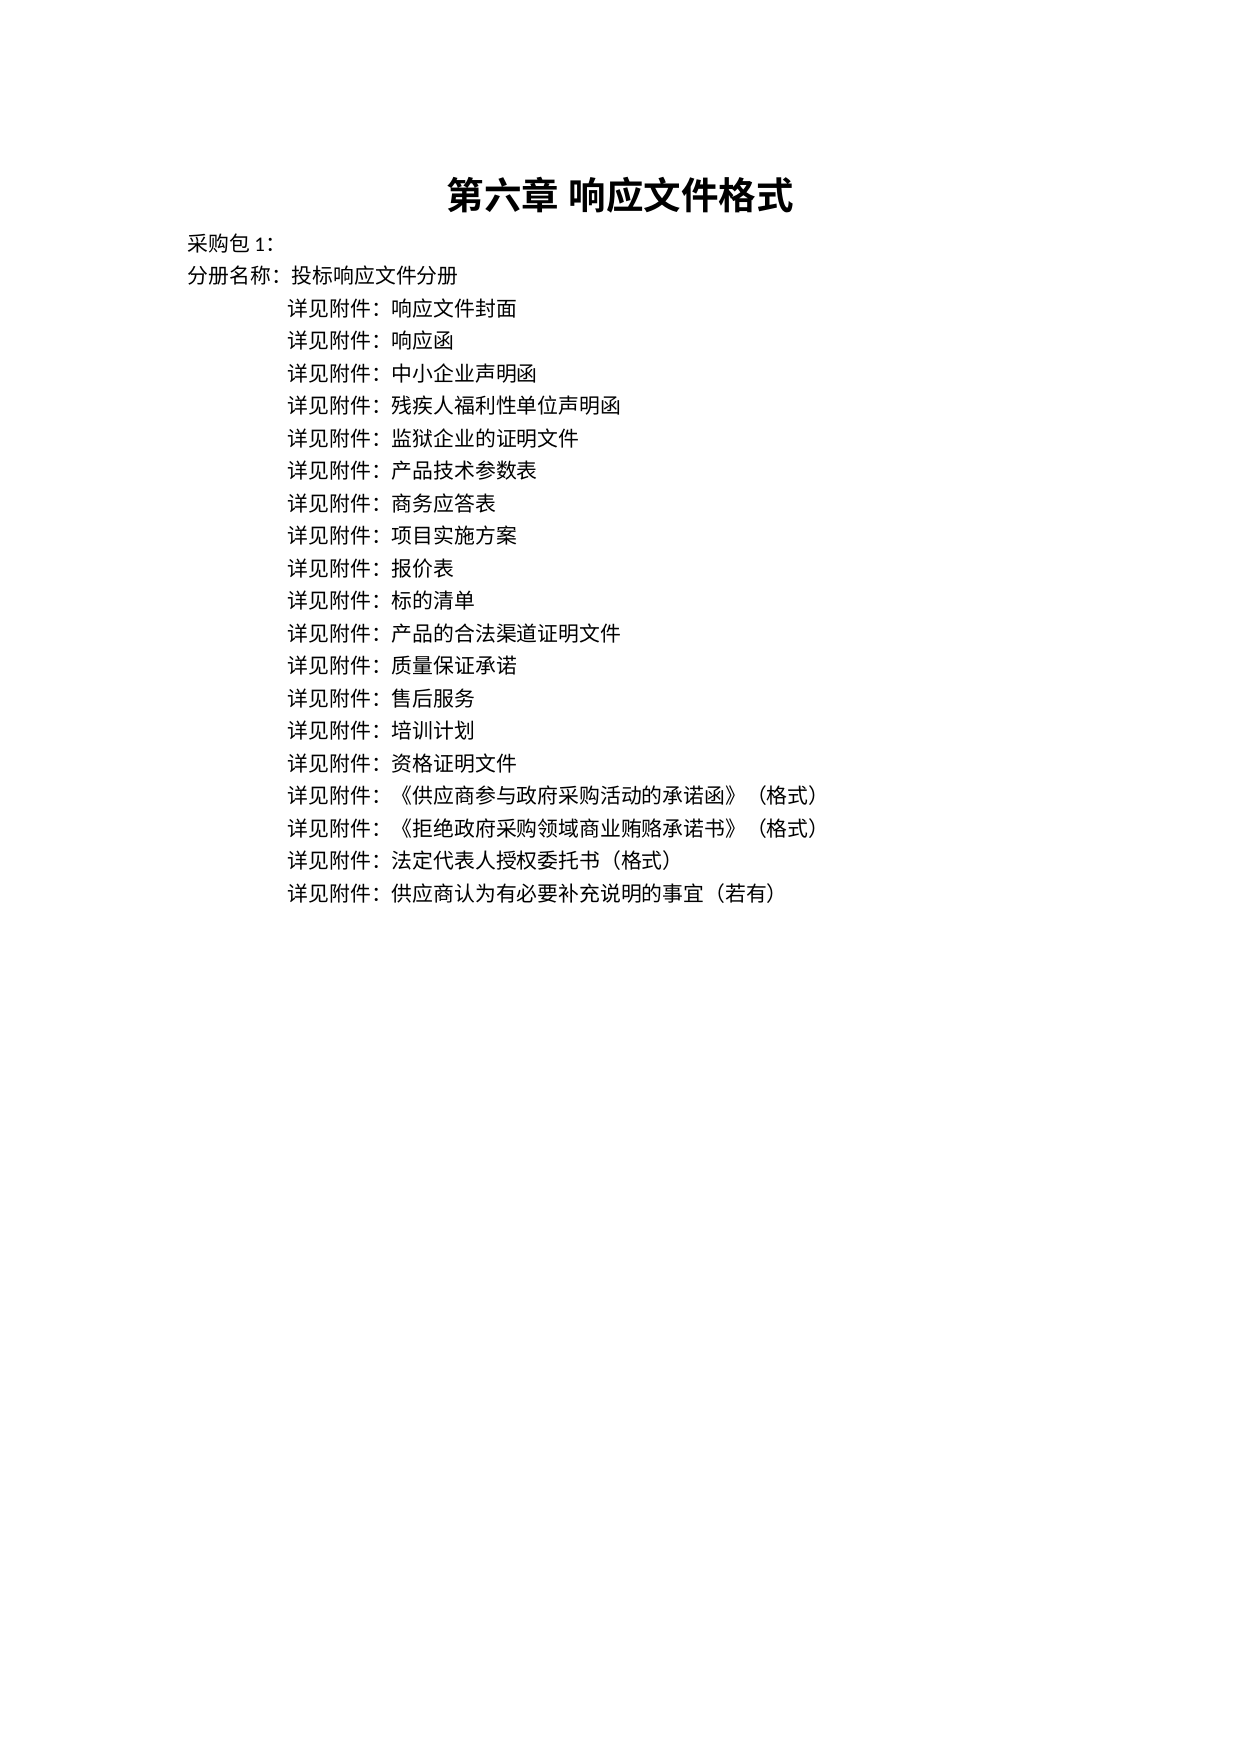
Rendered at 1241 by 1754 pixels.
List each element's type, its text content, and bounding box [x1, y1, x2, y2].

text 第六章 响应文件格式 [187, 162, 1053, 227]
text 详见附件：资格证明文件 [187, 747, 1053, 779]
text 详见附件：中小企业声明函 [187, 357, 1053, 389]
text 详见附件：标的清单 [187, 584, 1053, 617]
text 分册名称：投标响应文件分册 [187, 259, 1053, 292]
text 详见附件：法定代表人授权委托书（格式） [187, 844, 1053, 877]
text 详见附件：售后服务 [187, 682, 1053, 714]
text 详见附件：《供应商参与政府采购活动的承诺函》（格式） [187, 779, 1053, 812]
text 详见附件：培训计划 [187, 714, 1053, 747]
text 详见附件：产品技术参数表 [187, 454, 1053, 487]
text 详见附件：商务应答表 [187, 487, 1053, 519]
text 详见附件：响应函 [187, 324, 1053, 357]
text 详见附件：项目实施方案 [187, 519, 1053, 552]
text 详见附件：监狱企业的证明文件 [187, 422, 1053, 454]
text 详见附件：质量保证承诺 [187, 649, 1053, 682]
text 详见附件：《拒绝政府采购领域商业贿赂承诺书》（格式） [187, 812, 1053, 844]
text 详见附件：残疾人福利性单位声明函 [187, 389, 1053, 422]
text 详见附件：产品的合法渠道证明文件 [187, 617, 1053, 649]
text 详见附件：供应商认为有必要补充说明的事宜（若有） [187, 877, 1053, 909]
text 详见附件：响应文件封面 [187, 292, 1053, 324]
text 详见附件：报价表 [187, 552, 1053, 584]
text 采购包1： [187, 227, 1053, 259]
